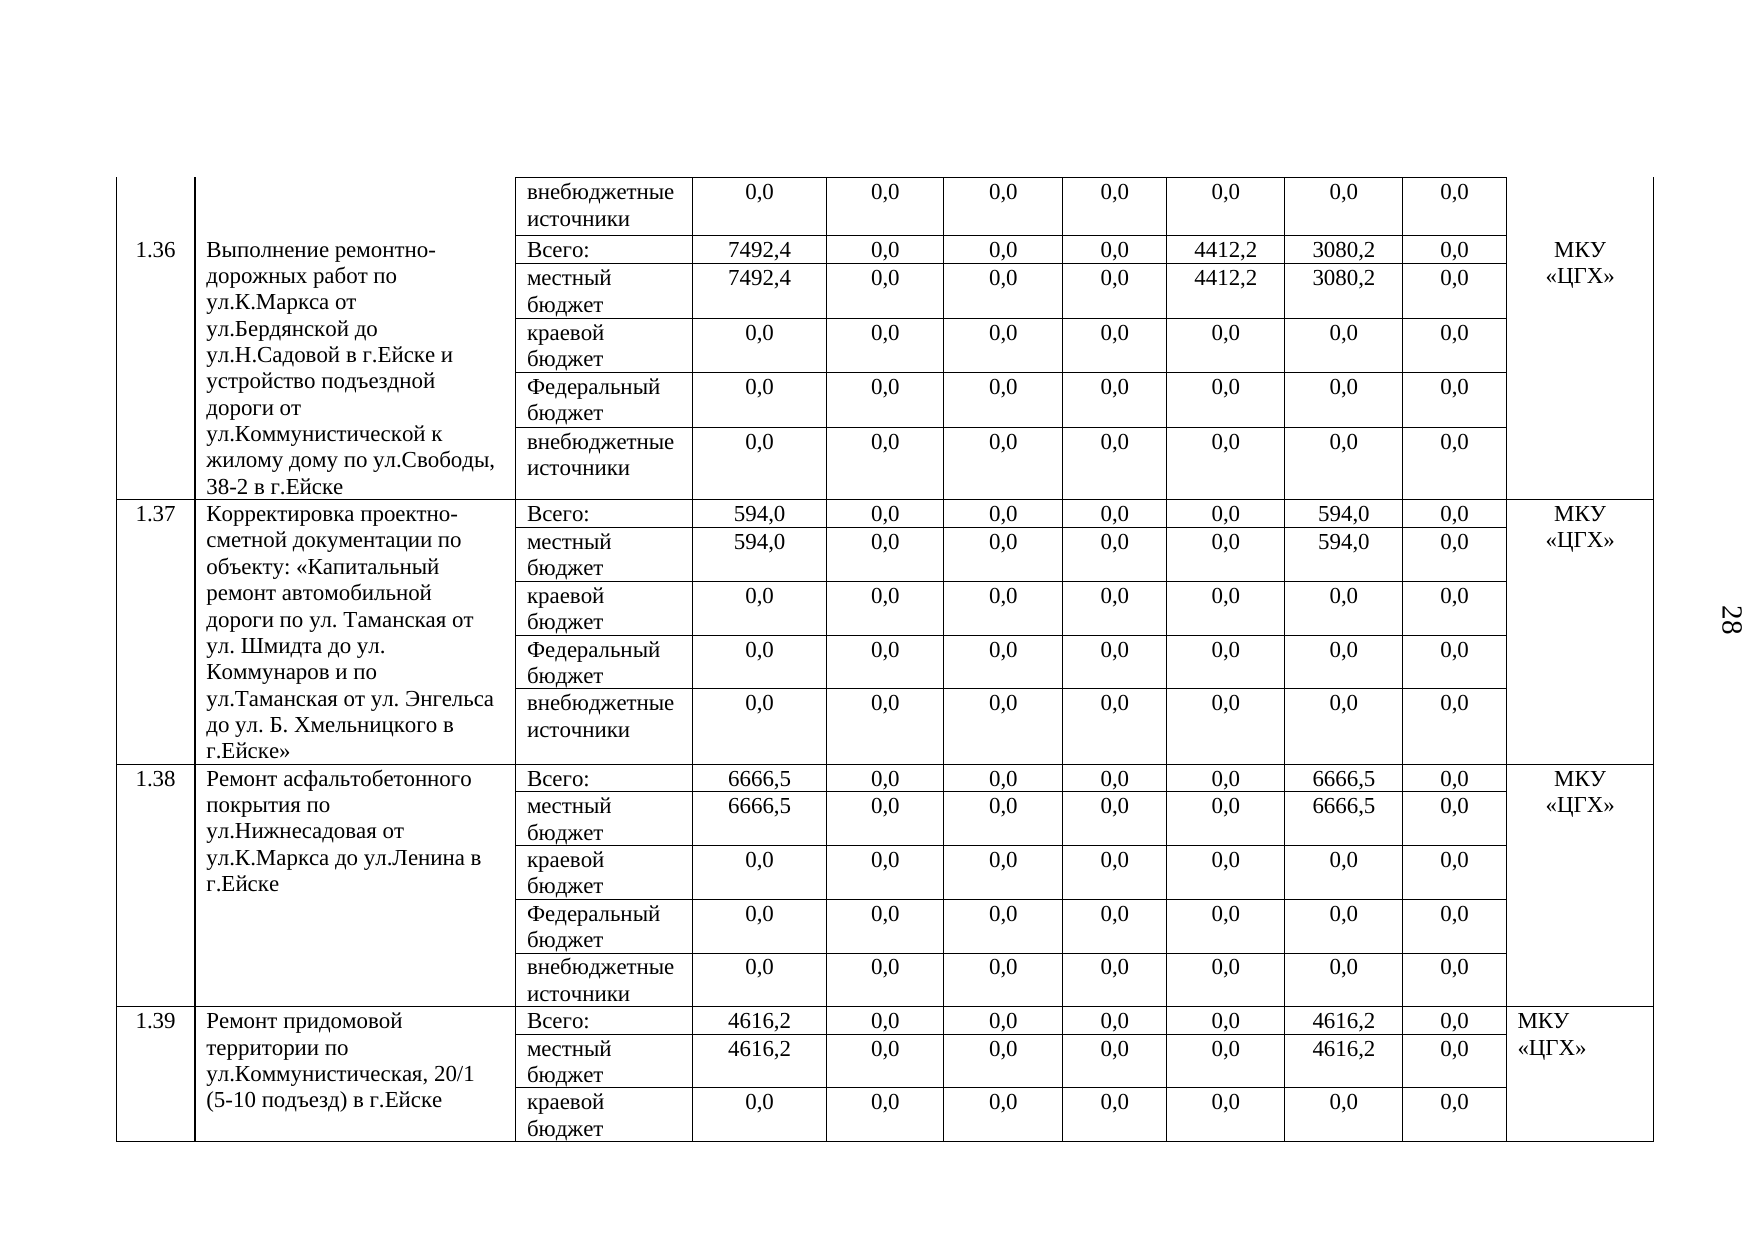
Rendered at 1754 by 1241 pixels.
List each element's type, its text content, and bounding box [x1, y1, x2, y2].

table_cell 0,0 [1403, 582, 1506, 634]
table_cell 0,0 [1285, 636, 1402, 688]
table_cell Федеральный бюджет [516, 373, 692, 427]
table_cell 3080,2 [1285, 264, 1402, 318]
table_cell 0,0 [827, 319, 943, 372]
table_cell 0,0 [1167, 428, 1284, 499]
table_cell 0,0 [1167, 582, 1284, 634]
table_cell 594,0 [1285, 528, 1402, 581]
table_cell 6666,5 [693, 792, 826, 845]
table_cell 0,0 [693, 178, 826, 234]
table_cell 0,0 [827, 500, 943, 527]
table_cell МКУ «ЦГХ» [1507, 235, 1653, 499]
table_cell 6666,5 [1285, 765, 1402, 791]
table_cell 0,0 [1167, 689, 1284, 764]
table_cell Всего: [516, 236, 692, 263]
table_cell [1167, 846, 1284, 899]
table_cell 0,0 [1403, 428, 1506, 499]
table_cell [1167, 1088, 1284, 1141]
table_cell 0,0 [1063, 373, 1166, 427]
table_cell 0,0 [1403, 264, 1506, 318]
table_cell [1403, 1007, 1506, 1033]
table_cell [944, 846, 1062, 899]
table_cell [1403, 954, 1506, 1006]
table_cell 0,0 [693, 689, 826, 764]
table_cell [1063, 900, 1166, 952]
table_cell 0,0 [1285, 428, 1402, 499]
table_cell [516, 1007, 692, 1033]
table_cell 0,0 [1063, 528, 1166, 581]
table_cell 0,0 [1403, 178, 1506, 234]
table_cell 0,0 [827, 373, 943, 427]
table_cell местный бюджет [516, 792, 692, 845]
table_cell Выполнение ремонтно-дорожных работ по ул.К.Маркса от ул.Бердянской до ул.Н.Садовой в г.Ейске и устройство подъездной дороги от ул.Коммунистической к жилому дому по ул.Свободы, 38-2 в г.Ейске [196, 235, 515, 499]
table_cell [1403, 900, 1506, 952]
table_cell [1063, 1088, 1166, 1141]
table_cell 1.37 [117, 500, 194, 764]
table_cell 0,0 [1063, 178, 1166, 234]
table_cell 0,0 [944, 528, 1062, 581]
table_cell 0,0 [1403, 528, 1506, 581]
table_cell 0,0 [944, 582, 1062, 634]
table_cell Корректировка проектно-сметной документации по объекту: «Капитальный ремонт автомобильной дороги по ул. Таманская от ул. Шмидта до ул. Коммунаров и по ул.Таманская от ул. Энгельса до ул. Б. Хмельницкого в г.Ейске» [196, 500, 515, 764]
table_cell 0,0 [827, 846, 943, 899]
table_cell 0,0 [1285, 373, 1402, 427]
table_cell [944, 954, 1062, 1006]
table_cell 0,0 [944, 373, 1062, 427]
table_cell 0,0 [1403, 689, 1506, 764]
table_cell 0,0 [827, 792, 943, 845]
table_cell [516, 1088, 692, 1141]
table_cell 0,0 [944, 765, 1062, 791]
table_cell 0,0 [693, 846, 826, 899]
table_cell 0,0 [944, 178, 1062, 234]
table_cell 0,0 [827, 765, 943, 791]
table_cell 0,0 [944, 264, 1062, 318]
table_cell 0,0 [944, 792, 1062, 845]
table_cell МКУ «ЦГХ» [1507, 500, 1653, 764]
table_cell Ремонт асфальтобетонного покрытия по ул.Нижнесадовая от ул.К.Маркса до ул.Ленина в г.Ейске [196, 765, 515, 1006]
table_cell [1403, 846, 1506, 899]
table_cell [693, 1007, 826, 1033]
table_cell 0,0 [1063, 765, 1166, 791]
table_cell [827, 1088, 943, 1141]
table_cell Федеральный бюджет [516, 636, 692, 688]
table_cell 0,0 [827, 636, 943, 688]
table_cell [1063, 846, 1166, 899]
table_cell Всего: [516, 765, 692, 791]
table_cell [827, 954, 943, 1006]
table_cell 594,0 [693, 500, 826, 527]
table_cell 0,0 [944, 319, 1062, 372]
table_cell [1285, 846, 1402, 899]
table_cell 0,0 [693, 582, 826, 634]
table_cell 0,0 [827, 582, 943, 634]
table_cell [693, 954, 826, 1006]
table_cell 0,0 [1167, 528, 1284, 581]
table_cell 1.36 [117, 235, 194, 499]
table_cell 0,0 [1063, 500, 1166, 527]
table_cell 0,0 [1167, 373, 1284, 427]
table_cell 594,0 [693, 528, 826, 581]
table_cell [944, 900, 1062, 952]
table_cell внебюджетные источники [516, 178, 692, 234]
table_cell краевой бюджет [516, 846, 692, 899]
table_cell 0,0 [693, 636, 826, 688]
table_cell 0,0 [1063, 236, 1166, 263]
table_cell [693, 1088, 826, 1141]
table_cell 0,0 [693, 373, 826, 427]
table_cell внебюджетные источники [516, 689, 692, 764]
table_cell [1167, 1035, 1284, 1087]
table_cell 0,0 [1167, 500, 1284, 527]
table_cell 3080,2 [1285, 236, 1402, 263]
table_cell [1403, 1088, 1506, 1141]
table_cell 0,0 [827, 178, 943, 234]
table_cell 0,0 [944, 689, 1062, 764]
table_cell 0,0 [1403, 373, 1506, 427]
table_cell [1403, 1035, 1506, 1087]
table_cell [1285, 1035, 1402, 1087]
table_cell 7492,4 [693, 236, 826, 263]
table_cell 0,0 [1285, 319, 1402, 372]
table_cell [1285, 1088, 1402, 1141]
table_cell 6666,5 [1285, 792, 1402, 845]
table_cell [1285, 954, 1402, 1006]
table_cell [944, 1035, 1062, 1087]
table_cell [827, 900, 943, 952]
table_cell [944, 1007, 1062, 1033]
table_cell 0,0 [1063, 428, 1166, 499]
table_cell 0,0 [827, 689, 943, 764]
table_cell 0,0 [827, 428, 943, 499]
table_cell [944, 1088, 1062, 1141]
table_cell 0,0 [1403, 792, 1506, 845]
table_cell краевой бюджет [516, 582, 692, 634]
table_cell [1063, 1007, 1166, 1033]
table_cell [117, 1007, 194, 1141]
table_cell 0,0 [944, 236, 1062, 263]
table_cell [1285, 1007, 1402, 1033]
table_cell 0,0 [944, 500, 1062, 527]
table_cell 0,0 [693, 428, 826, 499]
table_cell 0,0 [1063, 582, 1166, 634]
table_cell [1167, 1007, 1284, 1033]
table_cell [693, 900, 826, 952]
table_cell местный бюджет [516, 264, 692, 318]
table_cell 0,0 [1167, 636, 1284, 688]
table_cell 594,0 [1285, 500, 1402, 527]
table_cell краевой бюджет [516, 319, 692, 372]
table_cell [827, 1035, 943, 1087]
table_cell 0,0 [827, 264, 943, 318]
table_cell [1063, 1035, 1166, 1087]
table_cell 0,0 [1403, 236, 1506, 263]
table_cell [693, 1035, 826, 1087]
table_cell 4412,2 [1167, 236, 1284, 263]
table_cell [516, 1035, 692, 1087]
table_cell 0,0 [1285, 582, 1402, 634]
table_cell 6666,5 [693, 765, 826, 791]
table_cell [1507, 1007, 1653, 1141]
table_cell 0,0 [693, 319, 826, 372]
table_cell 0,0 [827, 236, 943, 263]
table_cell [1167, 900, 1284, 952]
table_cell 1.38 [117, 765, 194, 1006]
table_cell 7492,4 [693, 264, 826, 318]
table_cell 0,0 [1285, 689, 1402, 764]
table_cell внебюджетные источники [516, 428, 692, 499]
table_cell МКУ «ЦГХ» [1507, 765, 1653, 1006]
table_cell 0,0 [1167, 178, 1284, 234]
table_cell 4412,2 [1167, 264, 1284, 318]
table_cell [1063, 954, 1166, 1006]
table_cell местный бюджет [516, 528, 692, 581]
table_cell 0,0 [1403, 500, 1506, 527]
table_cell 0,0 [944, 636, 1062, 688]
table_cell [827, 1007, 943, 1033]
table_cell 0,0 [1063, 264, 1166, 318]
table_cell 0,0 [1403, 319, 1506, 372]
table_cell 0,0 [827, 528, 943, 581]
table_cell 0,0 [1285, 178, 1402, 234]
table_cell Всего: [516, 500, 692, 527]
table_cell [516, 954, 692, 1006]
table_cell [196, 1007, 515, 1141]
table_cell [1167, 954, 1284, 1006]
table_cell 0,0 [1167, 792, 1284, 845]
table_cell 0,0 [1063, 689, 1166, 764]
table_cell 0,0 [1167, 319, 1284, 372]
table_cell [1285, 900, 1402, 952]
table_cell 0,0 [1403, 636, 1506, 688]
table_cell 0,0 [1063, 792, 1166, 845]
table_cell 0,0 [1167, 765, 1284, 791]
table_cell 0,0 [944, 428, 1062, 499]
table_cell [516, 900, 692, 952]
table_cell 0,0 [1063, 636, 1166, 688]
table_cell 0,0 [1403, 765, 1506, 791]
table_cell 0,0 [1063, 319, 1166, 372]
